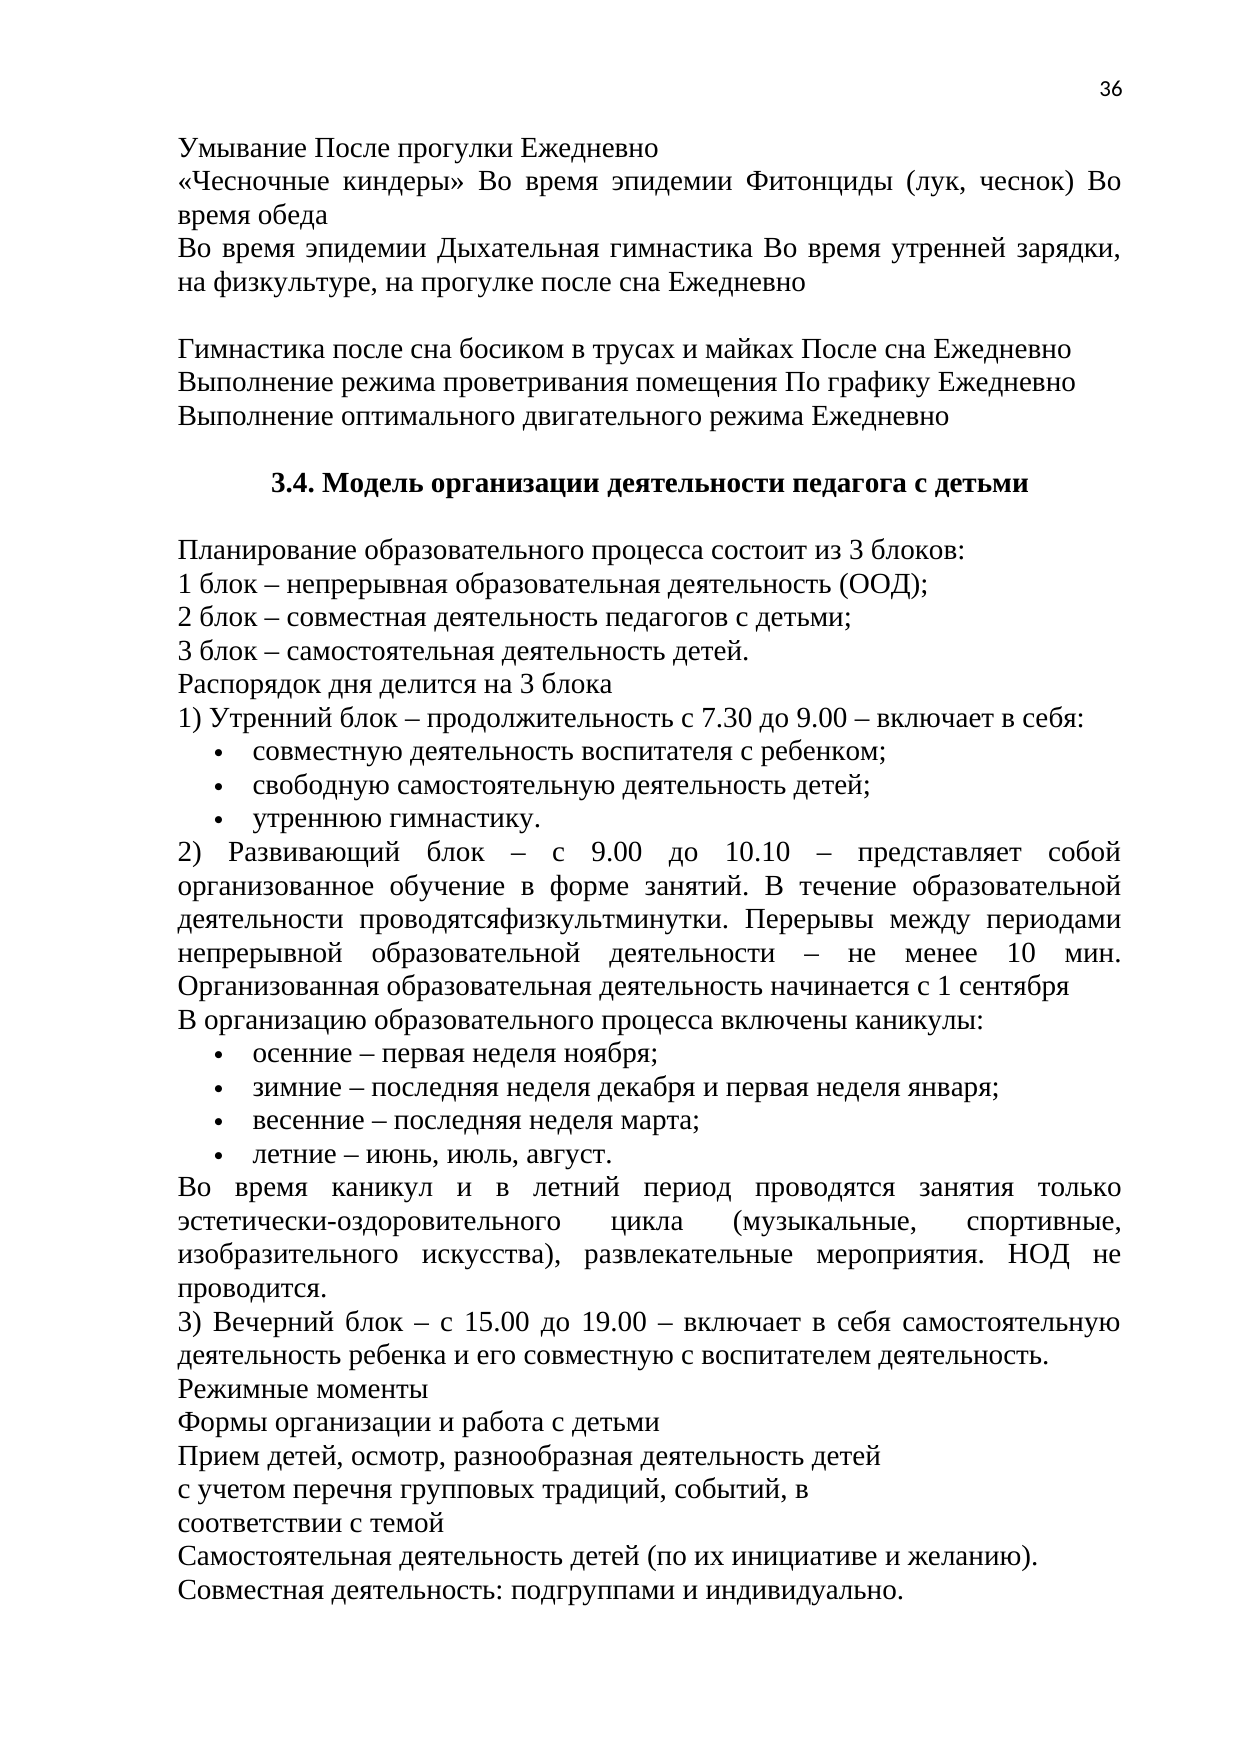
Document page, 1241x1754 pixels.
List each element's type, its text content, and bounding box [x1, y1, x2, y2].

text Режимные моменты [177, 1371, 1122, 1404]
list утреннюю гимнастику. [215, 801, 1122, 834]
text В организацию образовательного процесса включены каникулы: [177, 1002, 1122, 1035]
text Формы организации и работа с детьми [177, 1404, 1122, 1438]
text Гимнастика после сна босиком в трусах и майках После сна Ежедневно [177, 331, 1122, 364]
text Во время эпидемии Дыхательная гимнастика Во время утренней зарядки, на физкультуре, на прогулке после сна Ежедневно [177, 230, 1122, 297]
text Выполнение оптимального двигательного режима Ежедневно [177, 398, 1122, 432]
list зимние – последняя неделя декабря и первая неделя января; [215, 1069, 1122, 1102]
text соответствии с темой [177, 1505, 1122, 1538]
text 3.4. Модель организации деятельности педагога с детьми [177, 465, 1122, 499]
list весенние – последняя неделя марта; [215, 1102, 1122, 1136]
text 3) Вечерний блок – с 15.00 до 19.00 – включает в себя самостоятельную деятельность ребенка и его совместную с воспитателем деятельность. [177, 1304, 1122, 1371]
text Планирование образовательного процесса состоит из 3 блоков: [177, 532, 1122, 566]
text Во время каникул и в летний период проводятся занятия только эстетически-оздоровительного цикла (музыкальные, спортивные, изобразительного искусства), развлекательные мероприятия. НОД не проводится. [177, 1169, 1122, 1304]
text 2 блок – совместная деятельность педагогов с детьми; [177, 599, 1122, 633]
list осенние – первая неделя ноября; [215, 1035, 1122, 1069]
text Самостоятельная деятельность детей (по их инициативе и желанию). [177, 1538, 1122, 1572]
text Выполнение режима проветривания помещения По графику Ежедневно [177, 364, 1122, 398]
text 1 блок – непрерывная образовательная деятельность (ООД); [177, 566, 1122, 599]
text 2) Развивающий блок – с 9.00 до 10.10 – представляет собой организованное обучение в форме занятий. В течение образовательной деятельности проводятсяфизкультминутки. Перерывы между периодами непрерывной образовательной деятельности – не менее 10 мин. Организованная образовательная деятельность начинается с 1 сентября [177, 834, 1122, 1002]
list совместную деятельность воспитателя с ребенком; [215, 733, 1122, 767]
list летние – июнь, июль, август. [215, 1136, 1122, 1169]
text Прием детей, осмотр, разнообразная деятельность детей с учетом перечня групповых традиций, событий, в [177, 1438, 1122, 1505]
list свободную самостоятельную деятельность детей; [215, 767, 1122, 801]
text Умывание После прогулки Ежедневно [177, 130, 1122, 163]
text Распорядок дня делится на 3 блока [177, 666, 1122, 700]
text Совместная деятельность: подгруппами и индивидуально. [177, 1572, 1122, 1606]
text 3 блок – самостоятельная деятельность детей. [177, 633, 1122, 666]
text «Чесночные киндеры» Во время эпидемии Фитонциды (лук, чеснок) Во время обеда [177, 163, 1122, 230]
text 1) Утренний блок – продолжительность с 7.30 до 9.00 – включает в себя: [177, 700, 1122, 733]
